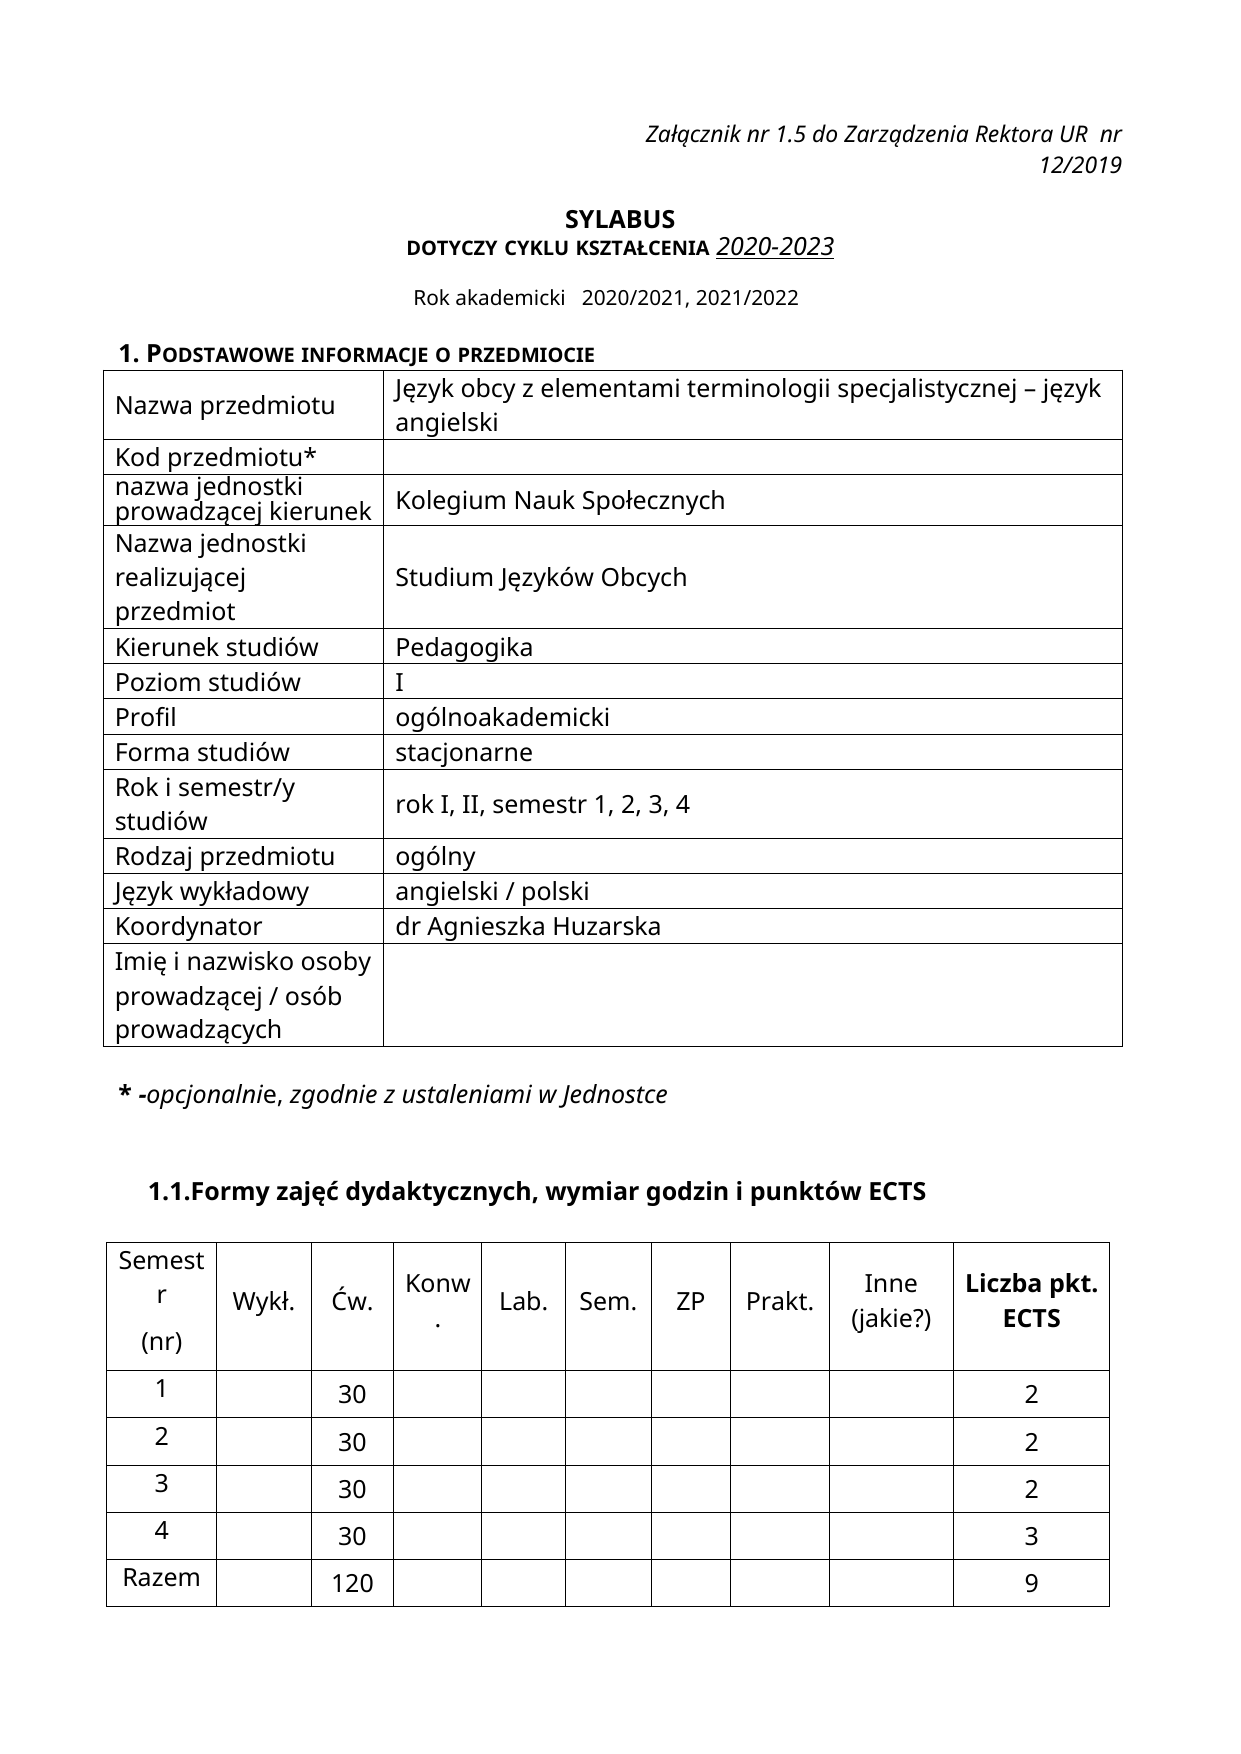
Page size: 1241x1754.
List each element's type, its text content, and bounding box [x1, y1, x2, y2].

table_cell [566, 1418, 651, 1464]
table_header Wykł. [217, 1243, 311, 1370]
table_cell [652, 1513, 730, 1559]
table_header Semestr (nr) [107, 1243, 216, 1370]
table_cell 2 [954, 1466, 1109, 1512]
table_cell 30 [312, 1513, 393, 1559]
table_cell [217, 1513, 311, 1559]
table_cell Kolegium Nauk Społecznych [384, 475, 1122, 525]
table_cell 30 [312, 1418, 393, 1464]
table_cell [566, 1560, 651, 1606]
table_cell stacjonarne [384, 735, 1122, 768]
table_cell dr Agnieszka Huzarska [384, 909, 1122, 943]
text Rok akademicki 2020/2021, 2021/2022 [118, 286, 1122, 311]
table_cell [830, 1418, 953, 1464]
table_cell Profil [104, 699, 383, 733]
table_cell [830, 1466, 953, 1512]
table_header Liczba pkt. ECTS [954, 1243, 1109, 1370]
table_cell nazwa jednostki prowadzącej kierunek [104, 475, 383, 525]
table_cell Forma studiów [104, 735, 383, 768]
text 1.1.Formy zajęć dydaktycznych, wymiar godzin i punktów ECTS [148, 1174, 1122, 1208]
table_cell Pedagogika [384, 629, 1122, 663]
table_cell [830, 1371, 953, 1417]
table_cell Kod przedmiotu* [104, 440, 383, 474]
table_cell Razem [107, 1560, 216, 1606]
table_header Ćw. [312, 1243, 393, 1370]
table_cell [394, 1371, 481, 1417]
table_header Konw. [394, 1243, 481, 1370]
table_cell Studium Języków Obcych [384, 526, 1122, 628]
table_cell [394, 1466, 481, 1512]
table_cell [830, 1560, 953, 1606]
table_cell I [384, 664, 1122, 698]
table_cell Koordynator [104, 909, 383, 943]
table_header Sem. [566, 1243, 651, 1370]
table_cell 2 [107, 1418, 216, 1464]
table_header Inne (jakie?) [830, 1243, 953, 1370]
text 1. Podstawowe informacje o przedmiocie [118, 336, 1122, 369]
table_cell [830, 1513, 953, 1559]
table_cell 3 [107, 1466, 216, 1512]
table_cell Poziom studiów [104, 664, 383, 698]
table_cell rok I, II, semestr 1, 2, 3, 4 [384, 770, 1122, 838]
table_cell [394, 1418, 481, 1464]
table_cell 30 [312, 1371, 393, 1417]
table_cell [217, 1371, 311, 1417]
text * -opcjonalnie, zgodnie z ustaleniami w Jednostce [118, 1076, 1122, 1111]
table_cell 1 [107, 1371, 216, 1417]
table_cell [731, 1560, 829, 1606]
table_cell Imię i nazwisko osoby prowadzącej / osób prowadzących [104, 944, 383, 1046]
table_cell [394, 1560, 481, 1606]
table_cell 120 [312, 1560, 393, 1606]
text dotyczy cyklu kształcenia 2020-2023 [118, 236, 1122, 261]
table_cell Rok i semestr/y studiów [104, 770, 383, 838]
table_cell [731, 1513, 829, 1559]
table_cell [731, 1418, 829, 1464]
table_cell 3 [954, 1513, 1109, 1559]
text SYLABUS [118, 201, 1122, 236]
table_cell 30 [312, 1466, 393, 1512]
table_cell [482, 1466, 565, 1512]
table_cell [217, 1560, 311, 1606]
table_cell Język wykładowy [104, 874, 383, 908]
table_cell [652, 1418, 730, 1464]
table_cell [652, 1560, 730, 1606]
table_cell 9 [954, 1560, 1109, 1606]
table_cell [482, 1560, 565, 1606]
table_cell ogólnoakademicki [384, 699, 1122, 733]
table_cell [731, 1371, 829, 1417]
table_cell [384, 944, 1122, 1046]
table_cell [217, 1418, 311, 1464]
table_cell [217, 1466, 311, 1512]
table_cell Rodzaj przedmiotu [104, 839, 383, 873]
table_cell ogólny [384, 839, 1122, 873]
table_header Język obcy z elementami terminologii specjalistycznej – język angielski [384, 371, 1122, 439]
table_header Lab. [482, 1243, 565, 1370]
table_cell [566, 1371, 651, 1417]
table_cell 2 [954, 1418, 1109, 1464]
table_cell [566, 1513, 651, 1559]
table_cell [482, 1418, 565, 1464]
table_cell 4 [107, 1513, 216, 1559]
table_header Prakt. [731, 1243, 829, 1370]
table_cell [482, 1513, 565, 1559]
table_cell [566, 1466, 651, 1512]
table_cell angielski / polski [384, 874, 1122, 908]
table_header ZP [652, 1243, 730, 1370]
table_cell [384, 440, 1122, 474]
table_cell [652, 1466, 730, 1512]
table_cell Nazwa jednostki realizującej przedmiot [104, 526, 383, 628]
table_cell 2 [954, 1371, 1109, 1417]
table_header Nazwa przedmiotu [104, 371, 383, 439]
table_cell [652, 1371, 730, 1417]
table_cell [482, 1371, 565, 1417]
text Załącznik nr 1.5 do Zarządzenia Rektora UR nr 12/2019 [118, 118, 1122, 181]
table_cell [731, 1466, 829, 1512]
table_cell Kierunek studiów [104, 629, 383, 663]
table_cell [394, 1513, 481, 1559]
